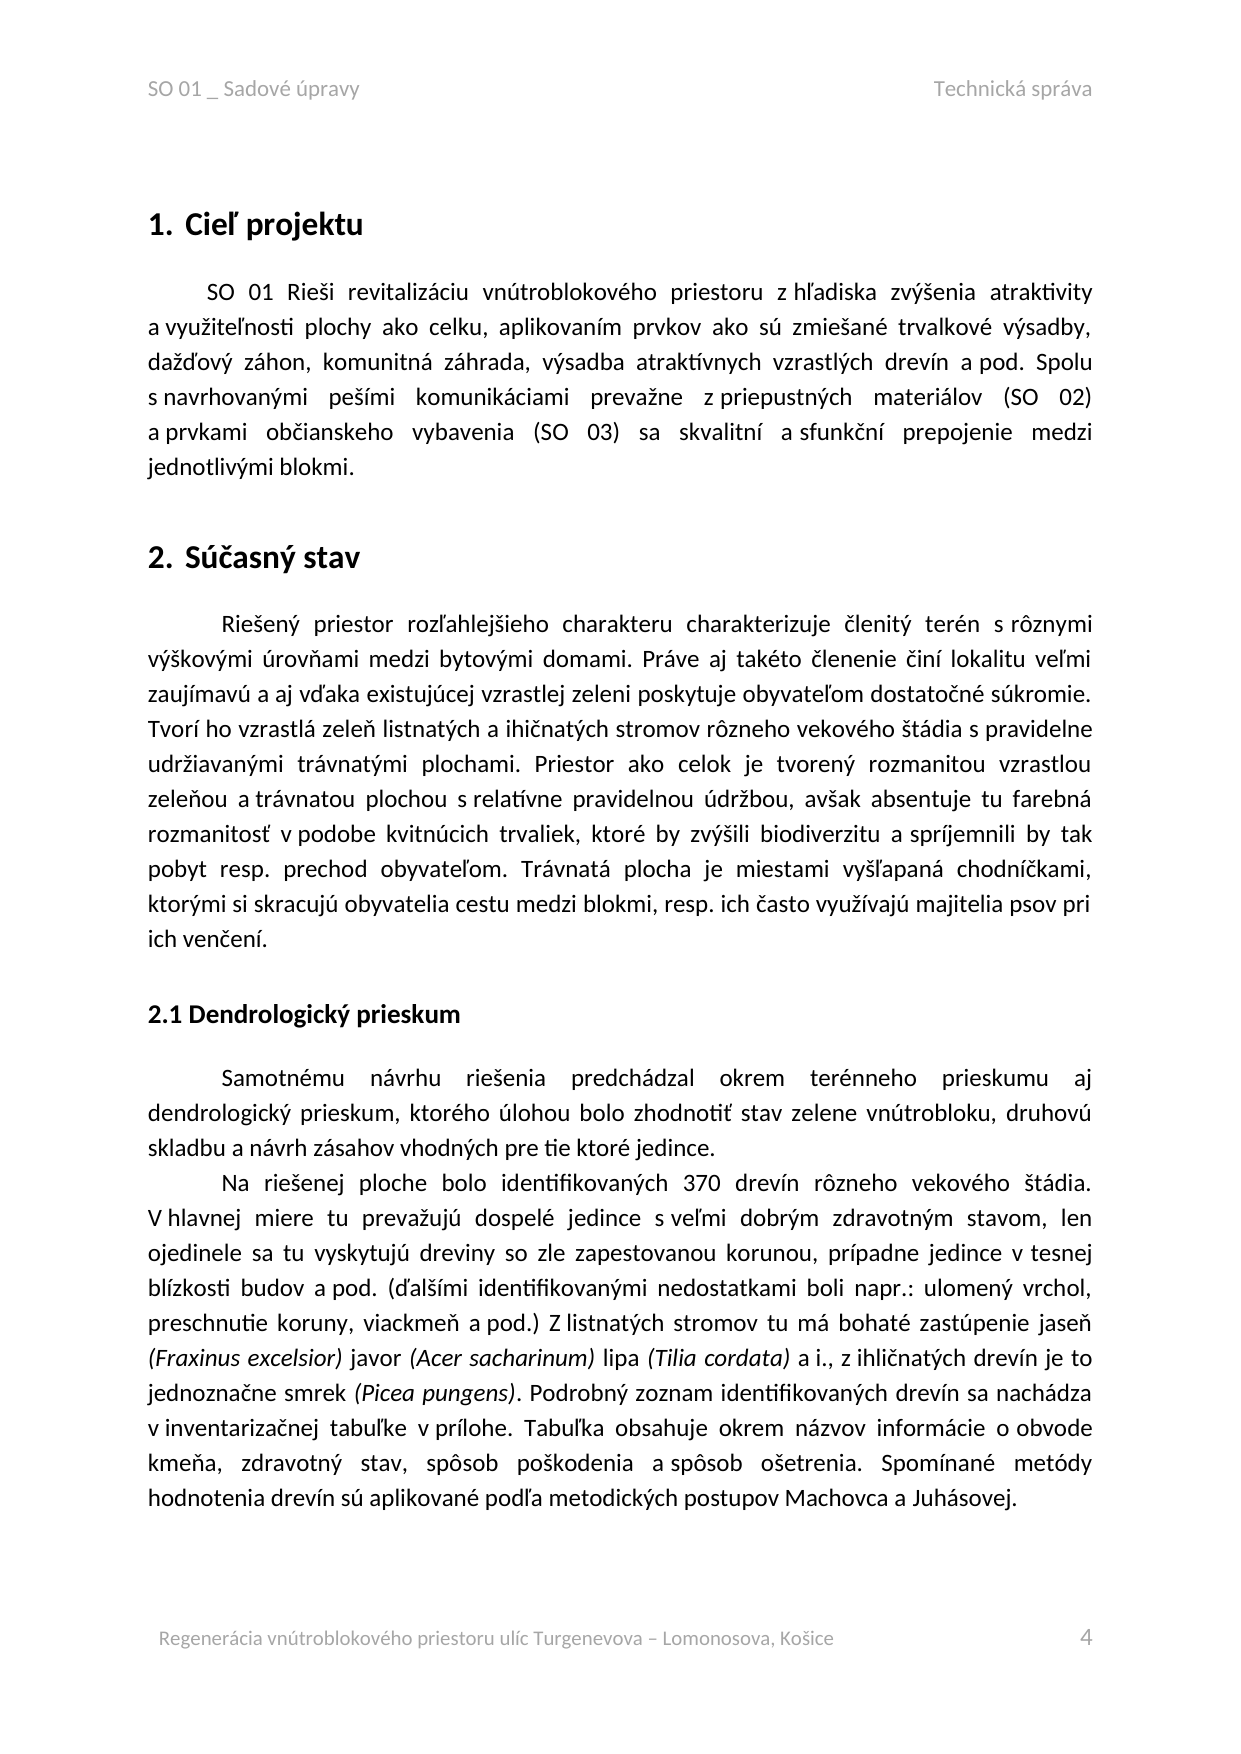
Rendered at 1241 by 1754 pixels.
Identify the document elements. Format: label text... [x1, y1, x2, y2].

subtitle Súčasný stav [148, 536, 1093, 577]
subtitle 2.1 Dendrologický prieskum [148, 998, 1093, 1031]
text Samotnému návrhu riešenia predchádzal okrem terénneho prieskumu aj dendrologický prieskum, ktorého úlohou bolo zhodnotiť stav zelene vnútrobloku, druhovú skladbu a návrh zásahov vhodných pre tie ktoré jedince. [148, 1062, 1093, 1163]
subtitle Cieľ projektu [148, 203, 1093, 244]
text SO 01 Rieši revitalizáciu vnútroblokového priestoru z hľadiska zvýšenia atraktivity a využiteľnosti plochy ako celku, aplikovaním prvkov ako sú zmiešané trvalkové výsadby, dažďový záhon, komunitná záhrada, výsadba atraktívnych vzrastlých drevín a pod. Spolu s navrhovanými pešími komunikáciami prevažne z priepustných materiálov (SO 02) a prvkami občianskeho vybavenia (SO 03) sa skvalitní a sfunkční prepojenie medzi jednotlivými blokmi. [148, 276, 1093, 481]
text Riešený priestor rozľahlejšieho charakteru charakterizuje členitý terén s rôznymi výškovými úrovňami medzi bytovými domami. Práve aj takéto členenie činí lokalitu veľmi zaujímavú a aj vďaka existujúcej vzrastlej zeleni poskytuje obyvateľom dostatočné súkromie. Tvorí ho vzrastlá zeleň listnatých a ihičnatých stromov rôzneho vekového štádia s pravidelne udržiavanými trávnatými plochami. Priestor ako celok je tvorený rozmanitou vzrastlou zeleňou a trávnatou plochou s relatívne pravidelnou údržbou, avšak absentuje tu farebná rozmanitosť v podobe kvitnúcich trvaliek, ktoré by zvýšili biodiverzitu a spríjemnili by tak pobyt resp. prechod obyvateľom. Trávnatá plocha je miestami vyšľapaná chodníčkami, ktorými si skracujú obyvatelia cestu medzi blokmi, resp. ich často využívajú majitelia psov pri ich venčení. [148, 608, 1093, 954]
text Na riešenej ploche bolo identifikovaných 370 drevín rôzneho vekového štádia. V hlavnej miere tu prevažujú dospelé jedince s veľmi dobrým zdravotným stavom, len ojedinele sa tu vyskytujú dreviny so zle zapestovanou korunou, prípadne jedince v tesnej blízkosti budov a pod. (ďalšími identifikovanými nedostatkami boli napr.: ulomený vrchol, preschnutie koruny, viackmeň a pod.) Z listnatých stromov tu má bohaté zastúpenie jaseň (Fraxinus excelsior) javor (Acer sacharinum) lipa (Tilia cordata) a i., z ihličnatých drevín je to jednoznačne smrek (Picea pungens). Podrobný zoznam identifikovaných drevín sa nachádza v inventarizačnej tabuľke v prílohe. Tabuľka obsahuje okrem názvov informácie o obvode kmeňa, zdravotný stav, spôsob poškodenia a spôsob ošetrenia. Spomínané metódy hodnotenia drevín sú aplikované podľa metodických postupov Machovca a Juhásovej. [148, 1167, 1093, 1513]
